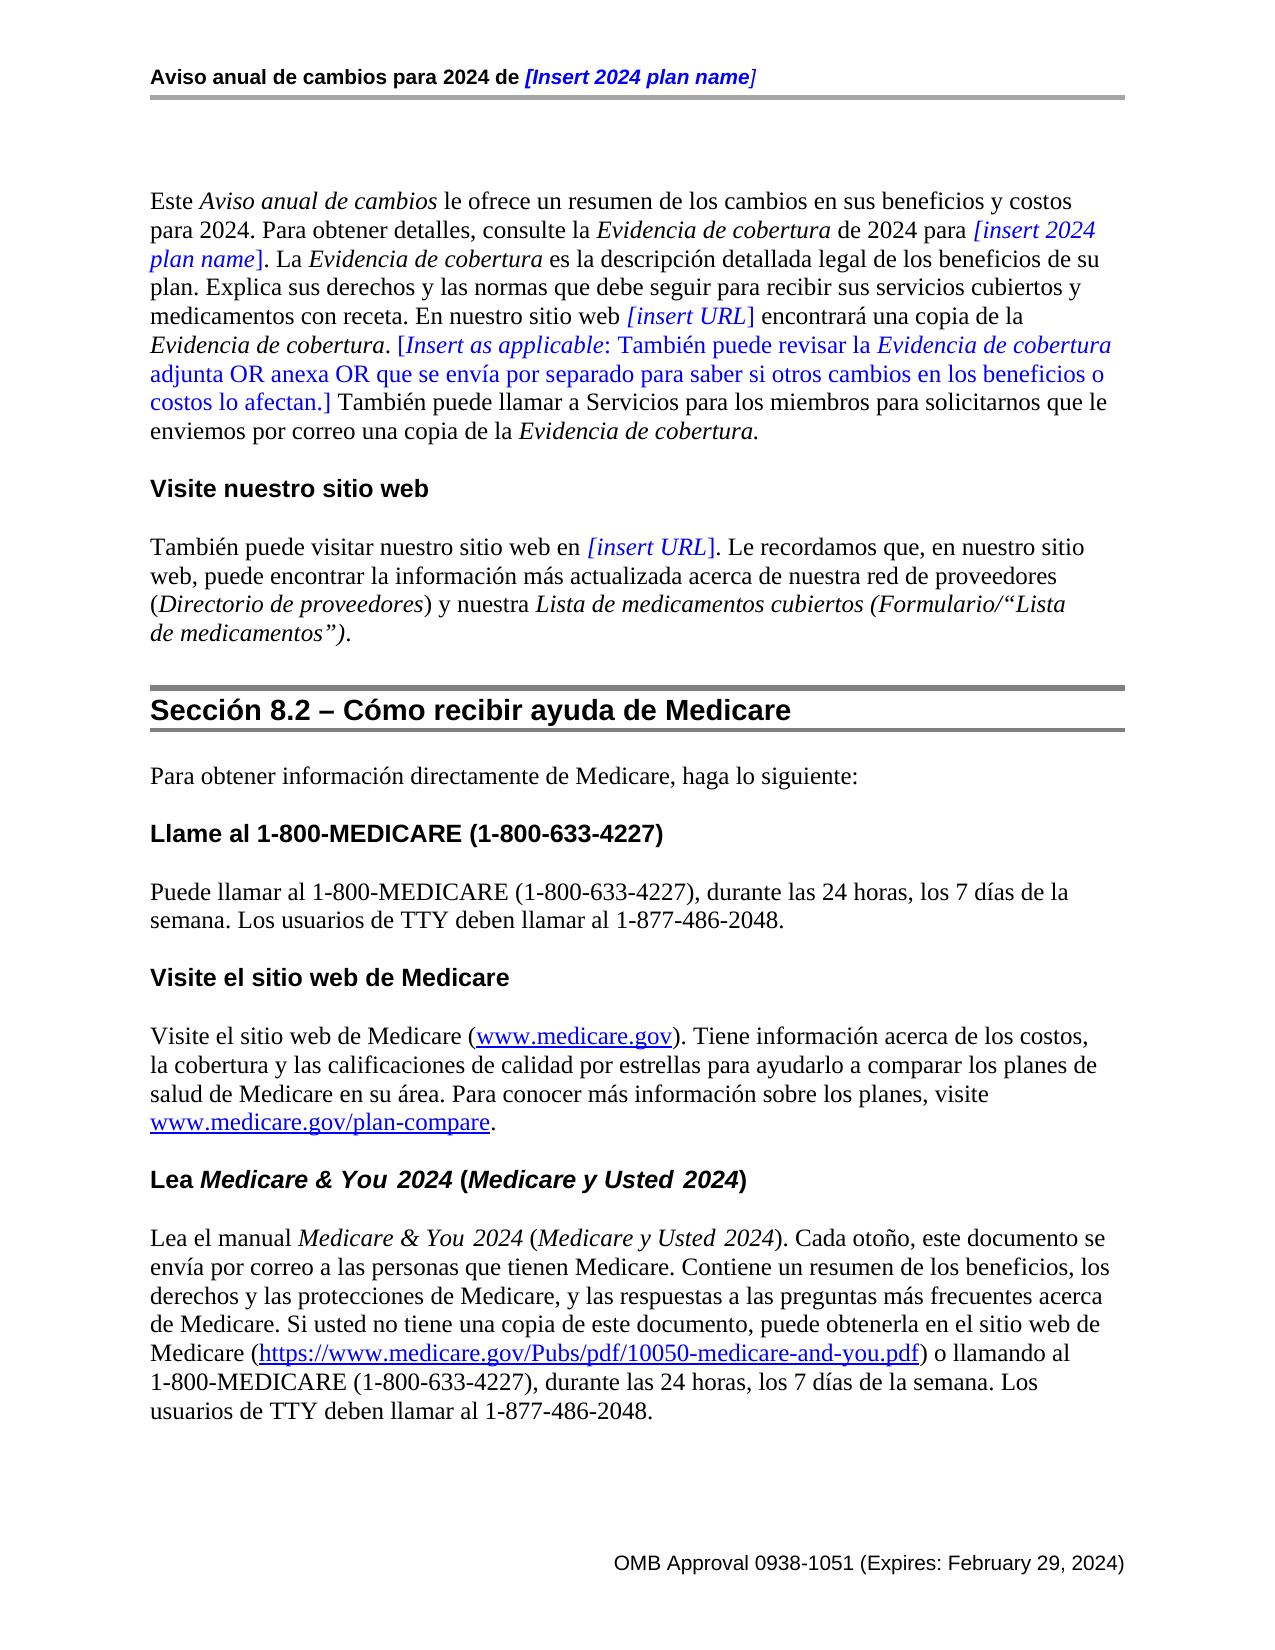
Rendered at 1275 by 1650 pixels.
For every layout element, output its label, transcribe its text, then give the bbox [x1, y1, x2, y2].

text Visite el sitio web de Medicare (www.medicare.gov). Tiene información acerca de los costos, la cobertura y las calificaciones de calidad por estrellas para ayudarlo a comparar los planes de salud de Medicare en su área. Para conocer más información sobre los planes, visite www.medicare.gov/plan-compare. [150, 1021, 1125, 1136]
subtitle Lea Medicare & You 2024 (Medicare y Usted 2024) [150, 1165, 1125, 1194]
subtitle Sección 8.2 – Cómo recibir ayuda de Medicare [150, 691, 1125, 728]
text Este Aviso anual de cambios le ofrece un resumen de los cambios en sus beneficios y costos para 2024. Para obtener detalles, consulte la Evidencia de cobertura de 2024 para [insert 2024 plan name]. La Evidencia de cobertura es la descripción detallada legal de los beneficios de su plan. Explica sus derechos y las normas que debe seguir para recibir sus servicios cubiertos y medicamentos con receta. En nuestro sitio web [insert URL] encontrará una copia de la Evidencia de cobertura. [Insert as applicable: También puede revisar la Evidencia de cobertura adjunta OR anexa OR que se envía por separado para saber si otros cambios en los beneficios o costos lo afectan.] También puede llamar a Servicios para los miembros para solicitarnos que le enviemos por correo una copia de la Evidencia de cobertura. [150, 186, 1125, 445]
text Para obtener información directamente de Medicare, haga lo siguiente: [150, 761, 1125, 789]
subtitle Llame al 1-800-MEDICARE (1-800-633-4227) [150, 819, 1125, 847]
text También puede visitar nuestro sitio web en [insert URL]. Le recordamos que, en nuestro sitio web, puede encontrar la información más actualizada acerca de nuestra red de proveedores (Directorio de proveedores) y nuestra Lista de medicamentos cubiertos (Formulario/“Lista de medicamentos”). [150, 532, 1125, 647]
text Lea el manual Medicare & You 2024 (Medicare y Usted 2024). Cada otoño, este documento se envía por correo a las personas que tienen Medicare. Contiene un resumen de los beneficios, los derechos y las protecciones de Medicare, y las respuestas a las preguntas más frecuentes acerca de Medicare. Si usted no tiene una copia de este documento, puede obtenerla en el sitio web de Medicare (https://www.medicare.gov/Pubs/pdf/10050-medicare-and-you.pdf) o llamando al 1-800-MEDICARE (1-800-633-4227), durante las 24 horas, los 7 días de la semana. Los usuarios de TTY deben llamar al 1-877-486-2048. [150, 1223, 1125, 1424]
subtitle Visite nuestro sitio web [150, 474, 1125, 503]
subtitle Visite el sitio web de Medicare [150, 963, 1125, 992]
text Puede llamar al 1-800-MEDICARE (1-800-633-4227), durante las 24 horas, los 7 días de la semana. Los usuarios de TTY deben llamar al 1-877-486-2048. [150, 877, 1125, 934]
